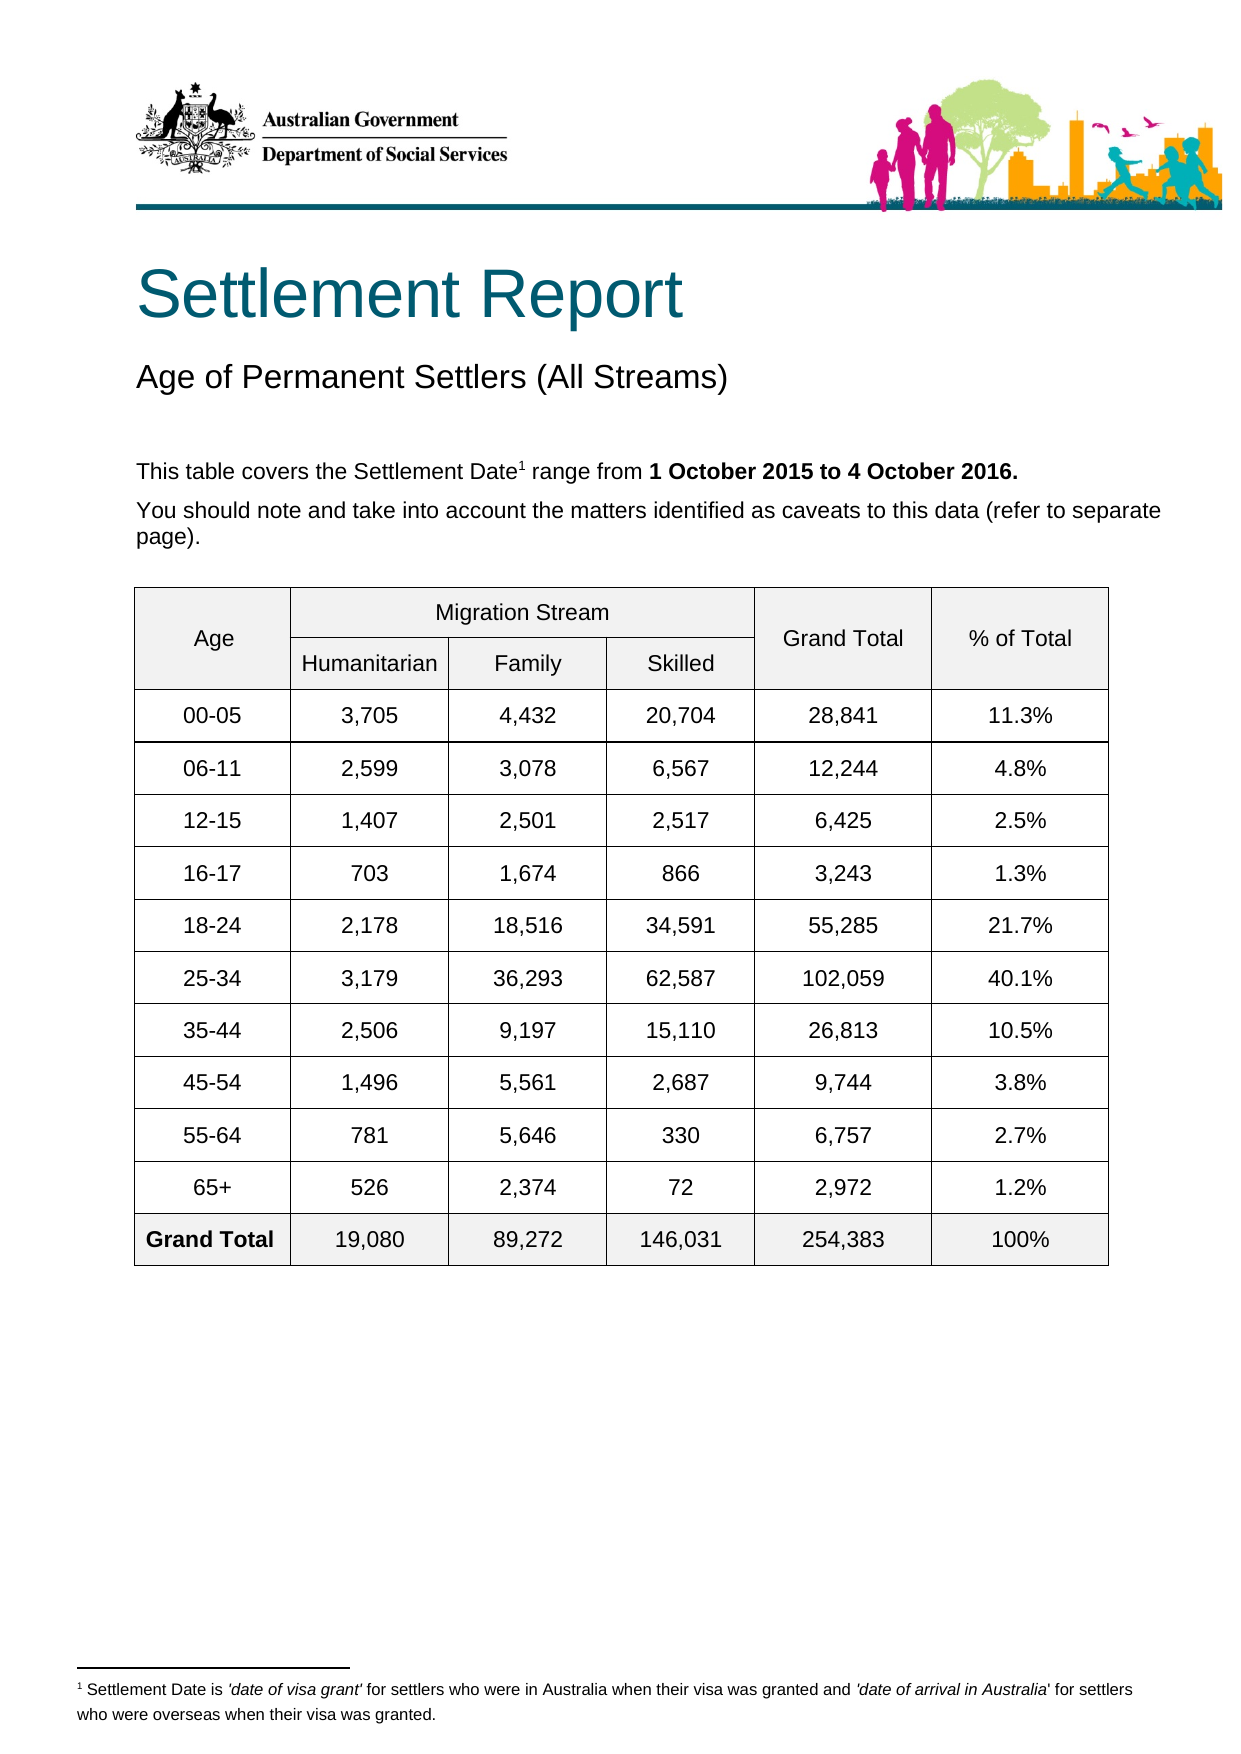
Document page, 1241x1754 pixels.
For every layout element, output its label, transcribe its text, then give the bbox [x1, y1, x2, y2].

table_cell 5,646 [449, 1109, 606, 1161]
table_cell 16-17 [135, 847, 290, 898]
table_cell 40.1% [932, 952, 1108, 1003]
table_cell 1,496 [291, 1057, 448, 1108]
table_cell 65+ [135, 1162, 290, 1213]
table_cell 55-64 [135, 1109, 290, 1161]
table_cell 15,110 [607, 1004, 754, 1056]
table_cell 2.7% [932, 1109, 1108, 1161]
table_cell 6,757 [755, 1109, 931, 1161]
table_cell 12,244 [755, 743, 931, 794]
table_cell 00-05 [135, 690, 290, 741]
table_cell 9,744 [755, 1057, 931, 1108]
table_cell Family [449, 638, 606, 689]
table_cell 18,516 [449, 900, 606, 951]
table_cell 4.8% [932, 743, 1108, 794]
table_cell 3,243 [755, 847, 931, 898]
table_cell 6,567 [607, 743, 754, 794]
table_cell 2,506 [291, 1004, 448, 1056]
table_cell 1,674 [449, 847, 606, 898]
table_cell 102,059 [755, 952, 931, 1003]
table_cell 3.8% [932, 1057, 1108, 1108]
table_cell 21.7% [932, 900, 1108, 951]
table_cell 4,432 [449, 690, 606, 741]
table_cell 35-44 [135, 1004, 290, 1056]
table_cell 06-11 [135, 743, 290, 794]
table_cell 2,374 [449, 1162, 606, 1213]
table_cell 12-15 [135, 795, 290, 846]
table_cell 2,501 [449, 795, 606, 846]
table_cell 89,272 [449, 1214, 606, 1265]
table_cell 18-24 [135, 900, 290, 951]
table_cell 10.5% [932, 1004, 1108, 1056]
table_cell 5,561 [449, 1057, 606, 1108]
table_cell 3,179 [291, 952, 448, 1003]
table_cell 26,813 [755, 1004, 931, 1056]
table_cell 146,031 [607, 1214, 754, 1265]
table_cell 2,972 [755, 1162, 931, 1213]
table_cell 2,517 [607, 795, 754, 846]
picture [135, 76, 1223, 228]
table_cell 2,687 [607, 1057, 754, 1108]
title Settlement Report [136, 253, 1167, 332]
subtitle Age of Permanent Settlers (All Streams) [136, 357, 1167, 396]
table_cell 866 [607, 847, 754, 898]
table_cell 3,705 [291, 690, 448, 741]
table_cell 72 [607, 1162, 754, 1213]
table_cell 1.3% [932, 847, 1108, 898]
table_cell 2,599 [291, 743, 448, 794]
table_cell 45-54 [135, 1057, 290, 1108]
table_cell Skilled [607, 638, 754, 689]
text You should note and take into account the matters identified as caveats to this data (refer to separate page). [136, 497, 1167, 549]
table_cell 254,383 [755, 1214, 931, 1265]
table_cell 781 [291, 1109, 448, 1161]
table_header % of Total [932, 588, 1108, 689]
table_cell 703 [291, 847, 448, 898]
table_cell 6,425 [755, 795, 931, 846]
table_cell 1,407 [291, 795, 448, 846]
table_cell 36,293 [449, 952, 606, 1003]
table_cell 2.5% [932, 795, 1108, 846]
table_cell 55,285 [755, 900, 931, 951]
table_cell 19,080 [291, 1214, 448, 1265]
table_cell 28,841 [755, 690, 931, 741]
table_cell 11.3% [932, 690, 1108, 741]
table_cell Humanitarian [291, 638, 448, 689]
table_cell 2,178 [291, 900, 448, 951]
table_cell 526 [291, 1162, 448, 1213]
table_cell 20,704 [607, 690, 754, 741]
text This table covers the Settlement Date range from 1 October 2015 to 4 October 2016. [136, 458, 1167, 484]
table_cell 34,591 [607, 900, 754, 951]
table_cell 100% [932, 1214, 1108, 1265]
table_cell 330 [607, 1109, 754, 1161]
table_cell 9,197 [449, 1004, 606, 1056]
table_header Migration Stream [291, 588, 754, 637]
table_cell 25-34 [135, 952, 290, 1003]
table_cell 1.2% [932, 1162, 1108, 1213]
table_cell Grand Total [135, 1214, 290, 1265]
table_header Grand Total [755, 588, 931, 689]
table_header Age [135, 588, 290, 689]
table_cell 3,078 [449, 743, 606, 794]
table_cell 62,587 [607, 952, 754, 1003]
